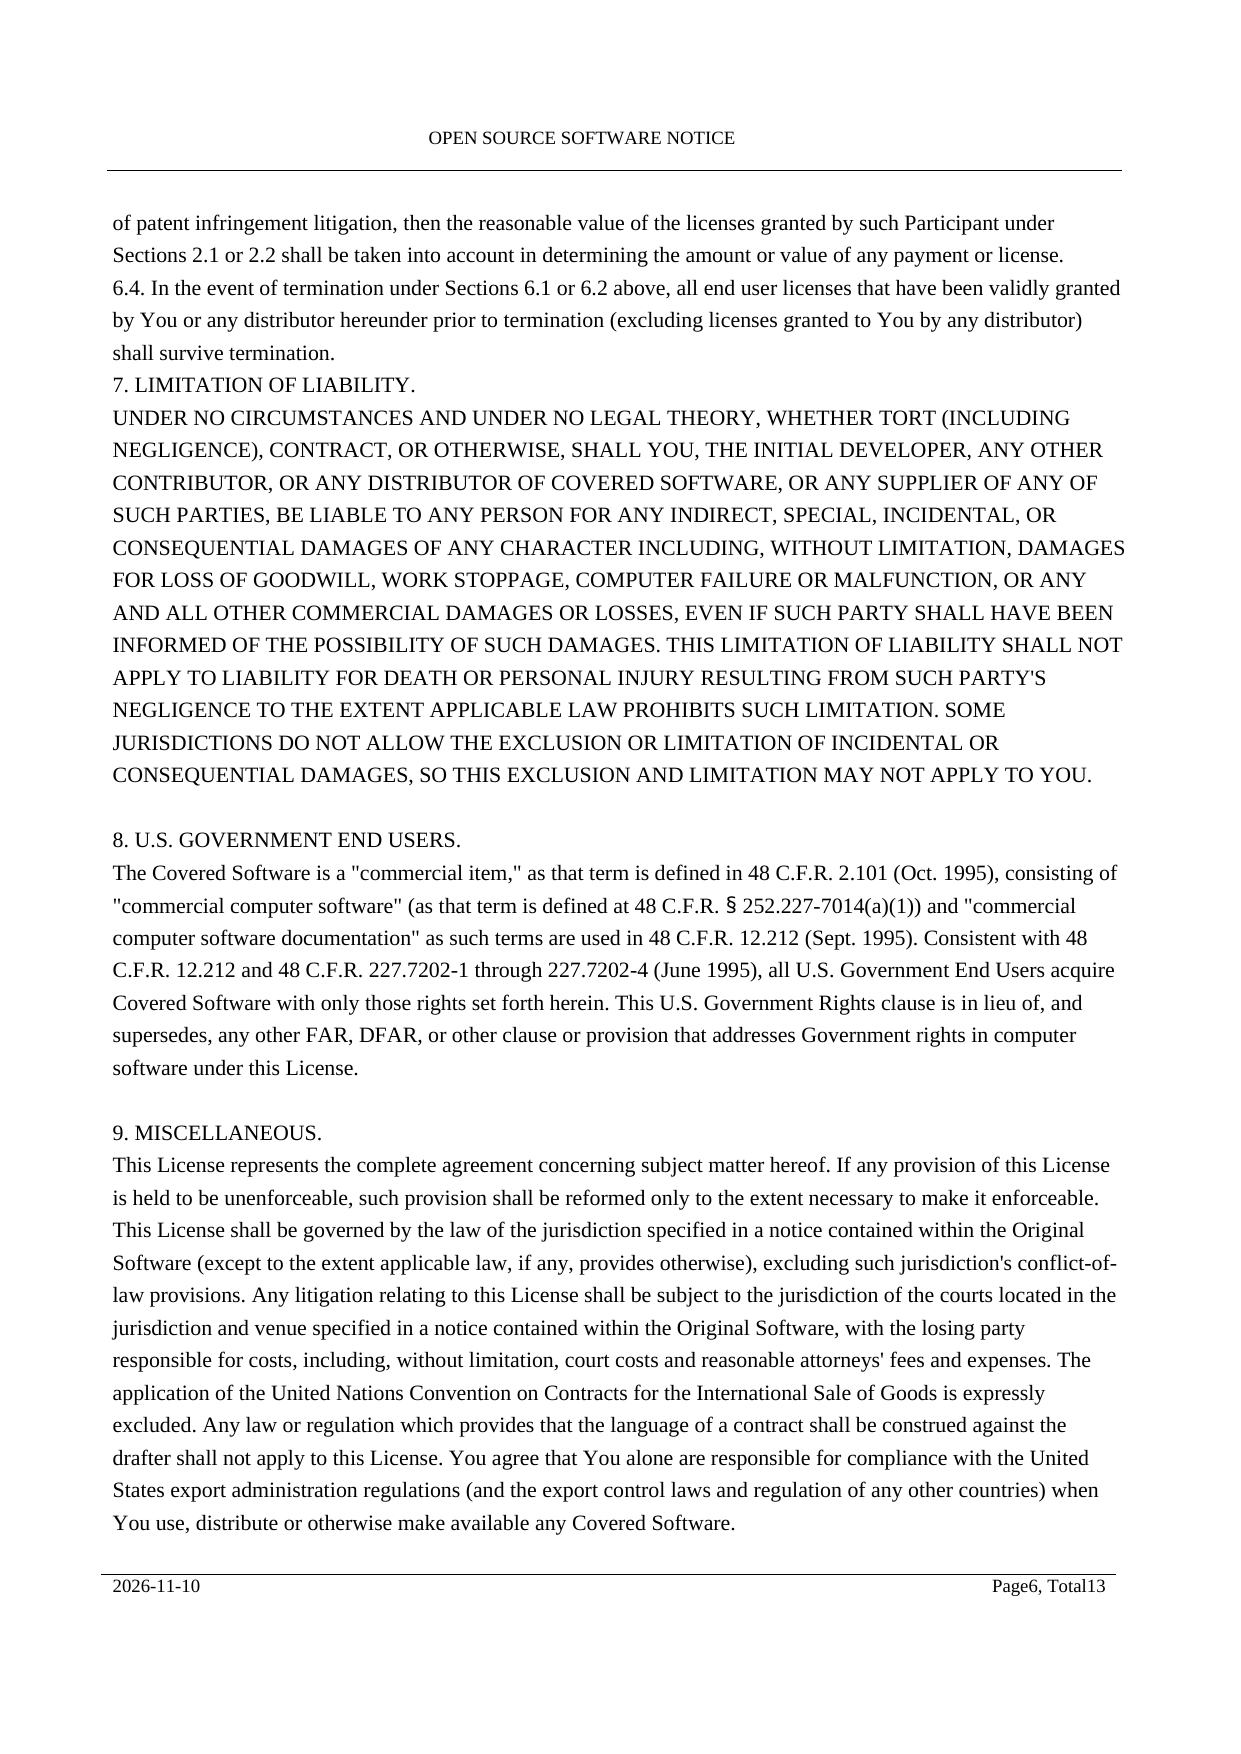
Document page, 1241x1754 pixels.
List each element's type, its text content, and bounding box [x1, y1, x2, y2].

text 6.4. In the event of termination under Sections 6.1 or 6.2 above, all end user licenses that have been validly granted by You or any distributor hereunder prior to termination (excluding licenses granted to You by any distributor) shall survive termination. [112, 271, 1128, 369]
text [112, 206, 1128, 271]
text 8. U.S. GOVERNMENT END USERS. [112, 824, 1128, 856]
text 9. MISCELLANEOUS. [112, 1116, 1128, 1149]
text 7. LIMITATION OF LIABILITY. [112, 369, 1128, 401]
text UNDER NO CIRCUMSTANCES AND UNDER NO LEGAL THEORY, WHETHER TORT (INCLUDING NEGLIGENCE), CONTRACT, OR OTHERWISE, SHALL YOU, THE INITIAL DEVELOPER, ANY OTHER CONTRIBUTOR, OR ANY DISTRIBUTOR OF COVERED SOFTWARE, OR ANY SUPPLIER OF ANY OF SUCH PARTIES, BE LIABLE TO ANY PERSON FOR ANY INDIRECT, SPECIAL, INCIDENTAL, OR CONSEQUENTIAL DAMAGES OF ANY CHARACTER INCLUDING, WITHOUT LIMITATION, DAMAGES FOR LOSS OF GOODWILL, WORK STOPPAGE, COMPUTER FAILURE OR MALFUNCTION, OR ANY AND ALL OTHER COMMERCIAL DAMAGES OR LOSSES, EVEN IF SUCH PARTY SHALL HAVE BEEN INFORMED OF THE POSSIBILITY OF SUCH DAMAGES. THIS LIMITATION OF LIABILITY SHALL NOT APPLY TO LIABILITY FOR DEATH OR PERSONAL INJURY RESULTING FROM SUCH PARTY'S NEGLIGENCE TO THE EXTENT APPLICABLE LAW PROHIBITS SUCH LIMITATION. SOME JURISDICTIONS DO NOT ALLOW THE EXCLUSION OR LIMITATION OF INCIDENTAL OR CONSEQUENTIAL DAMAGES, SO THIS EXCLUSION AND LIMITATION MAY NOT APPLY TO YOU. [112, 401, 1128, 791]
text This License represents the complete agreement concerning subject matter hereof. If any provision of this License is held to be unenforceable, such provision shall be reformed only to the extent necessary to make it enforceable. This License shall be governed by the law of the jurisdiction specified in a notice contained within the Original Software (except to the extent applicable law, if any, provides otherwise), excluding such jurisdiction's conflict-of-law provisions. Any litigation relating to this License shall be subject to the jurisdiction of the courts located in the jurisdiction and venue specified in a notice contained within the Original Software, with the losing party responsible for costs, including, without limitation, court costs and reasonable attorneys' fees and expenses. The application of the United Nations Convention on Contracts for the International Sale of Goods is expressly excluded. Any law or regulation which provides that the language of a contract shall be construed against the drafter shall not apply to this License. You agree that You alone are responsible for compliance with the United States export administration regulations (and the export control laws and regulation of any other countries) when You use, distribute or otherwise make available any Covered Software. [112, 1149, 1128, 1539]
text The Covered Software is a "commercial item," as that term is defined in 48 C.F.R. 2.101 (Oct. 1995), consisting of "commercial computer software" (as that term is defined at 48 C.F.R. § 252.227-7014(a)(1)) and "commercial computer software documentation" as such terms are used in 48 C.F.R. 12.212 (Sept. 1995). Consistent with 48 C.F.R. 12.212 and 48 C.F.R. 227.7202-1 through 227.7202-4 (June 1995), all U.S. Government End Users acquire Covered Software with only those rights set forth herein. This U.S. Government Rights clause is in lieu of, and supersedes, any other FAR, DFAR, or other clause or provision that addresses Government rights in computer software under this License. [112, 856, 1128, 1084]
